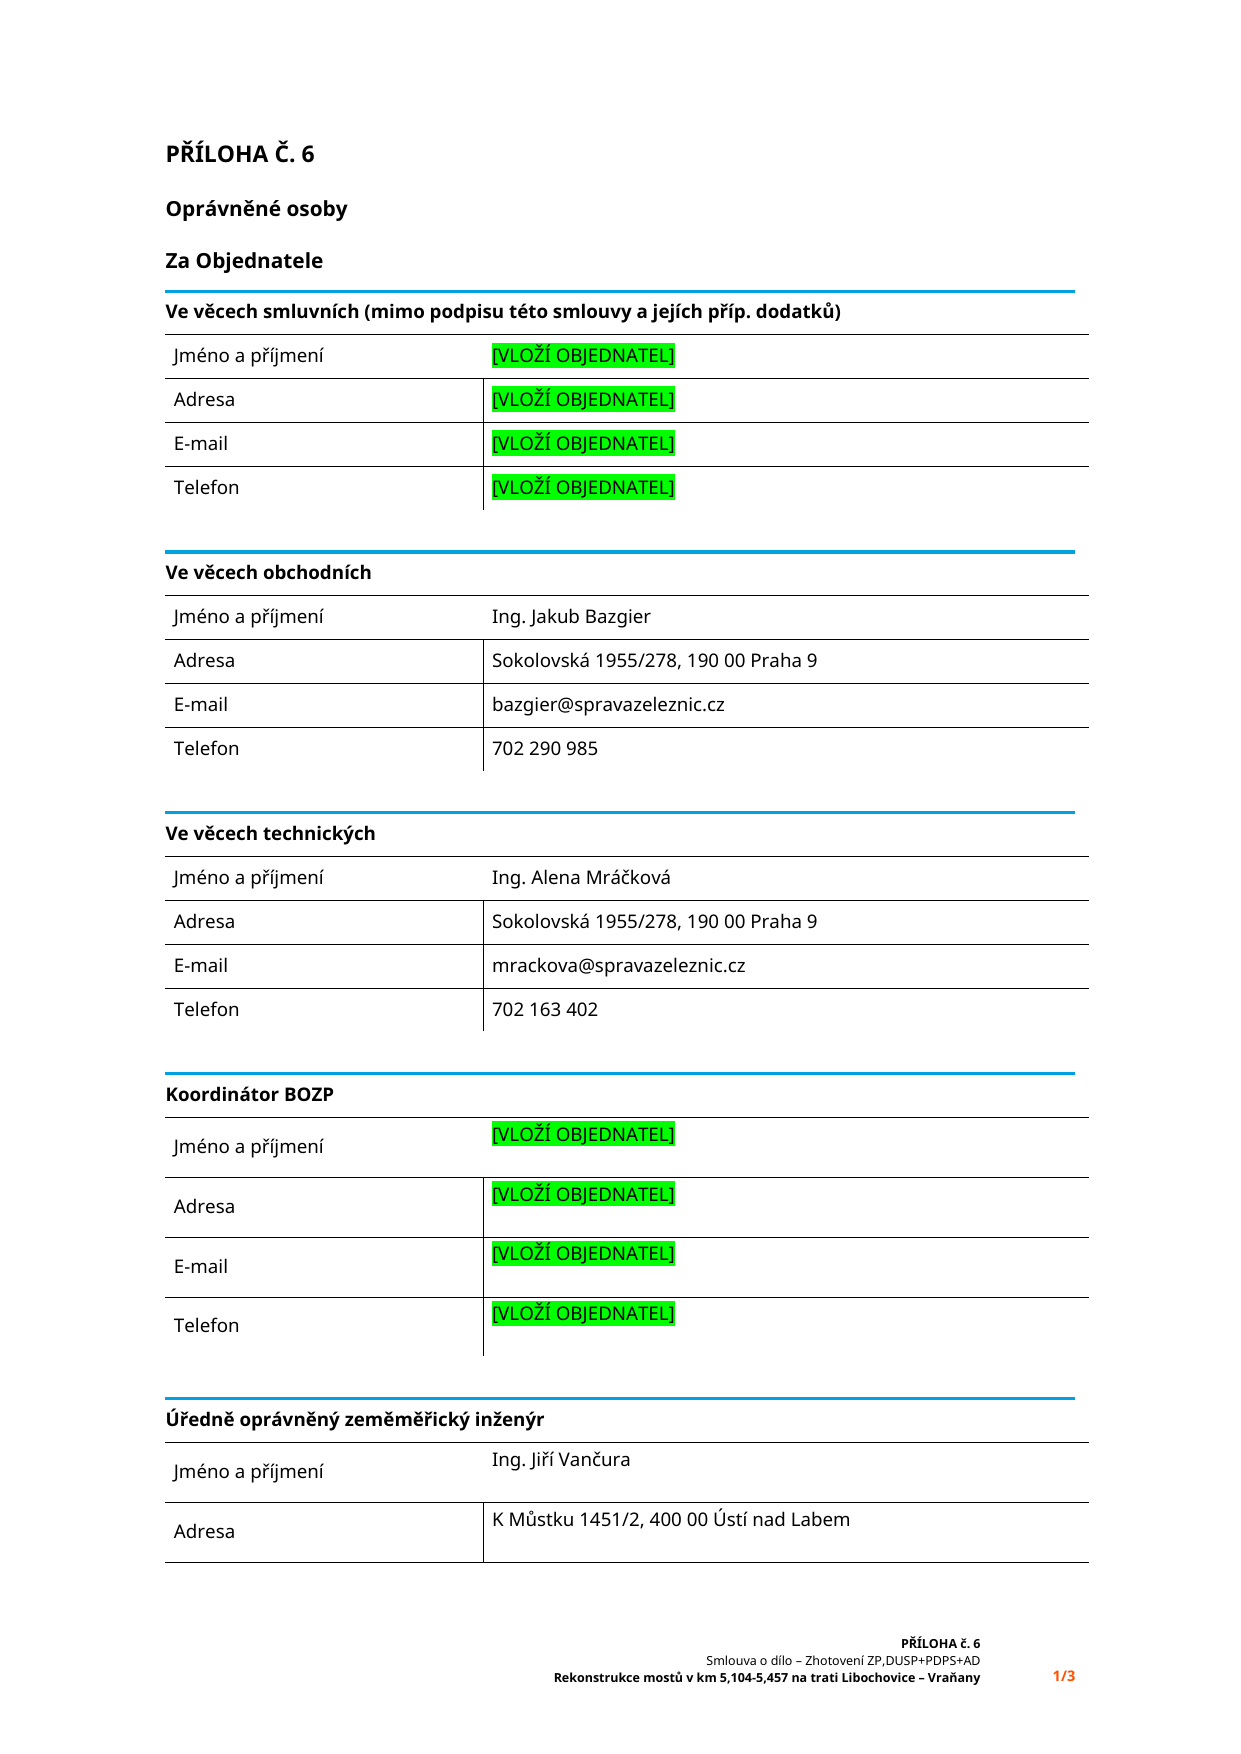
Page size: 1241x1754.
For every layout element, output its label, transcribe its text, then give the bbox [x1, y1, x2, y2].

text Koordinátor BOZP [165, 1075, 1075, 1107]
table_cell Adresa [165, 379, 483, 422]
table_cell [VLOŽÍ OBJEDNATEL] [484, 1238, 1089, 1297]
table_header Jméno a příjmení [165, 335, 484, 378]
table_cell [VLOŽÍ OBJEDNATEL] [484, 1178, 1089, 1237]
table_cell Telefon [165, 467, 483, 510]
table_header [VLOŽÍ OBJEDNATEL] [484, 1118, 1089, 1177]
text Příloha č. 6 [165, 138, 1075, 170]
table_cell 702 290 985 [484, 728, 1089, 771]
table_cell Sokolovská 1955/278, 190 00 Praha 9 [484, 640, 1089, 683]
table_cell Telefon [165, 989, 483, 1031]
table_header Ing. Alena Mráčková [484, 857, 1089, 900]
table_cell bazgier@spravazeleznic.cz [484, 684, 1089, 727]
table_cell Telefon [165, 728, 483, 771]
table_header Ing. Jakub Bazgier [484, 596, 1089, 639]
table_header Jméno a příjmení [165, 857, 484, 900]
text Za Objednatele [165, 246, 1075, 274]
table_cell Adresa [165, 640, 483, 683]
text Ve věcech technických [165, 814, 1075, 846]
text Ve věcech smluvních (mimo podpisu této smlouvy a jejích příp. dodatků) [165, 293, 1075, 324]
table_header Jméno a příjmení [165, 1118, 484, 1177]
table_cell E-mail [165, 423, 483, 466]
table_cell [VLOŽÍ OBJEDNATEL] [484, 379, 1089, 422]
table_cell E-mail [165, 1238, 483, 1297]
table_cell Adresa [165, 1178, 483, 1237]
table_cell K Můstku 1451/2, 400 00 Ústí nad Labem [484, 1503, 1089, 1562]
table_cell [VLOŽÍ OBJEDNATEL] [484, 1298, 1089, 1356]
text Úředně oprávněný zeměměřický inženýr [165, 1400, 1075, 1432]
text Oprávněné osoby [165, 194, 1075, 222]
text Ve věcech obchodních [165, 554, 1075, 585]
table_header Jméno a příjmení [165, 596, 484, 639]
table_cell Adresa [165, 1503, 483, 1562]
table_cell Telefon [165, 1298, 483, 1356]
table_cell Adresa [165, 901, 483, 944]
table_cell 702 163 402 [484, 989, 1089, 1031]
table_header Ing. Jiří Vančura [484, 1443, 1089, 1502]
table_cell Sokolovská 1955/278, 190 00 Praha 9 [484, 901, 1089, 944]
table_cell mrackova@spravazeleznic.cz [484, 945, 1089, 988]
table_header [VLOŽÍ OBJEDNATEL] [484, 335, 1089, 378]
table_cell E-mail [165, 945, 483, 988]
table_cell [VLOŽÍ OBJEDNATEL] [484, 467, 1089, 510]
table_cell E-mail [165, 684, 483, 727]
table_header Jméno a příjmení [165, 1443, 484, 1502]
table_cell [VLOŽÍ OBJEDNATEL] [484, 423, 1089, 466]
